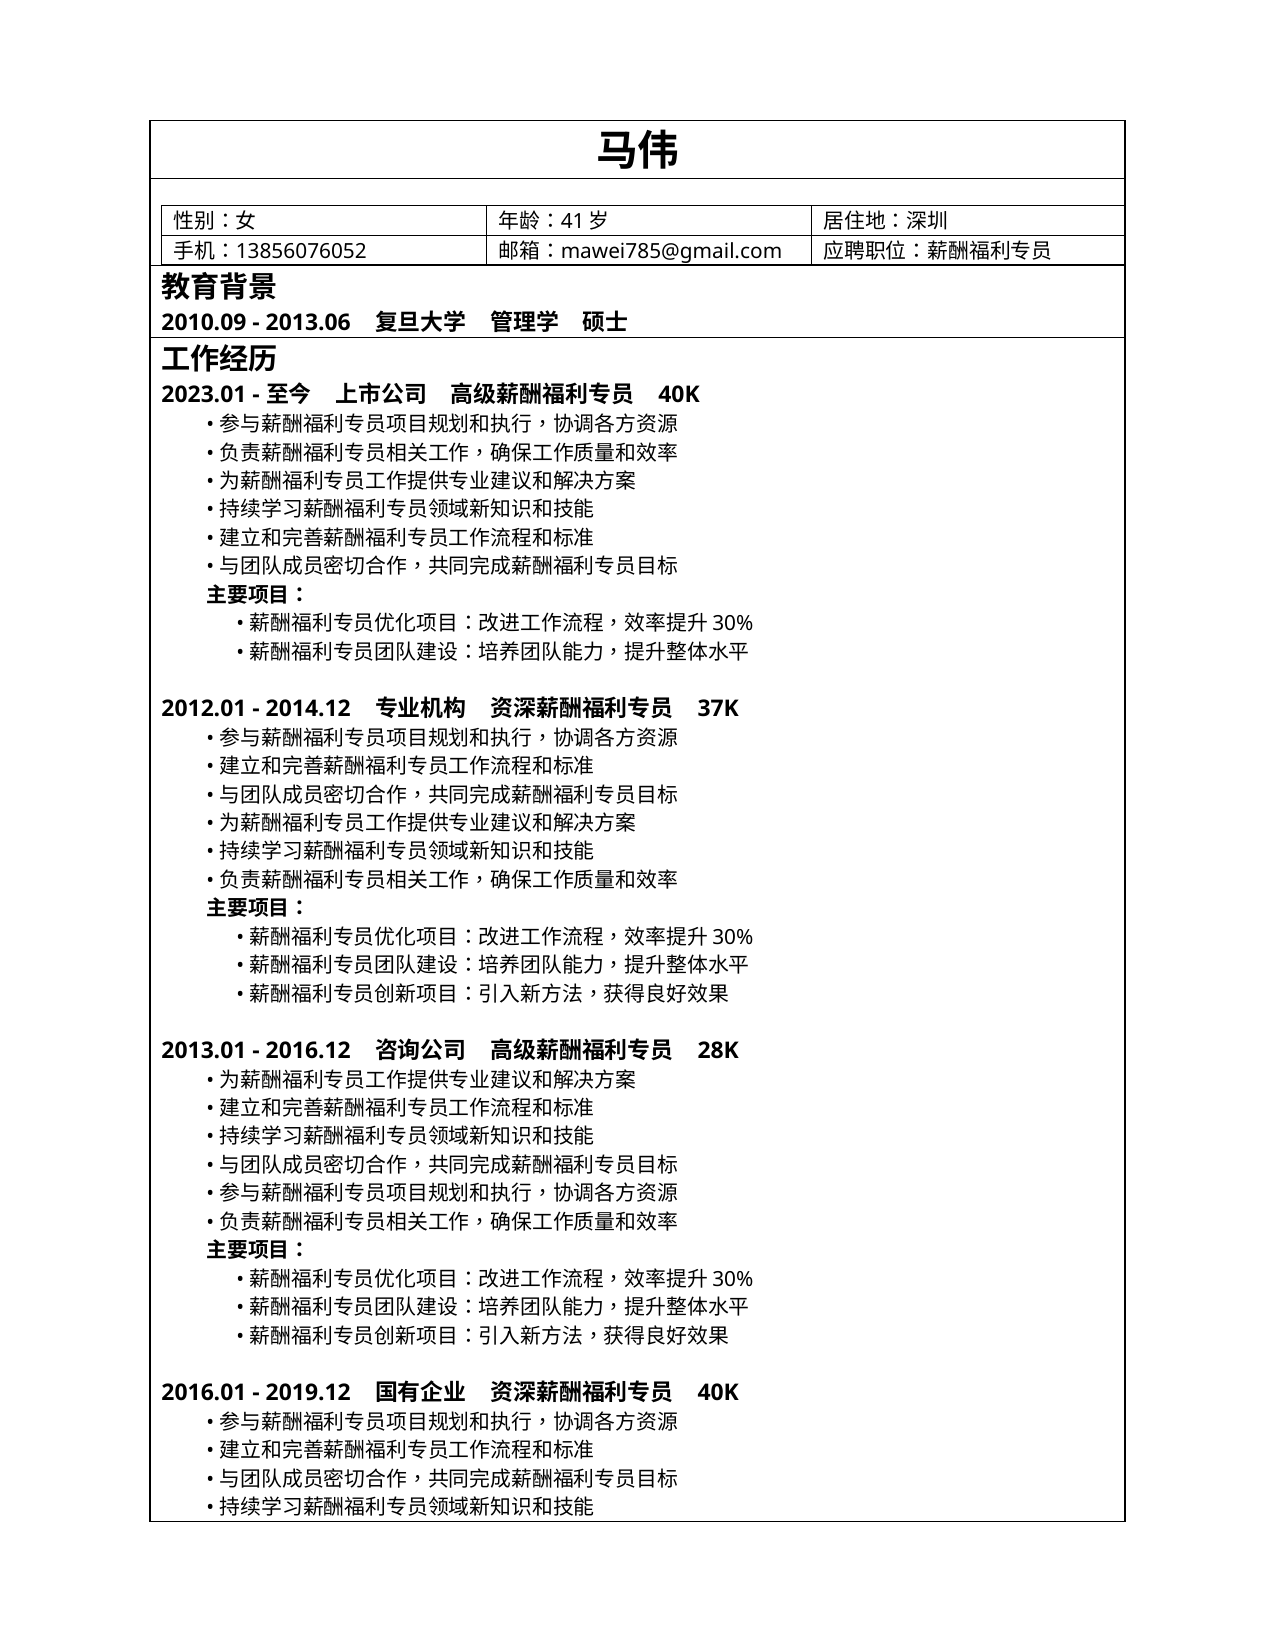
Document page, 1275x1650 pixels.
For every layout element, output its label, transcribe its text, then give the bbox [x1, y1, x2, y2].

table_cell 教育背景 2010.09 - 2013.06 复旦大学 管理学 硕士 [151, 266, 1124, 337]
table_header 马伟 [151, 121, 1124, 178]
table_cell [151, 338, 1124, 1521]
table_cell [151, 179, 1124, 265]
